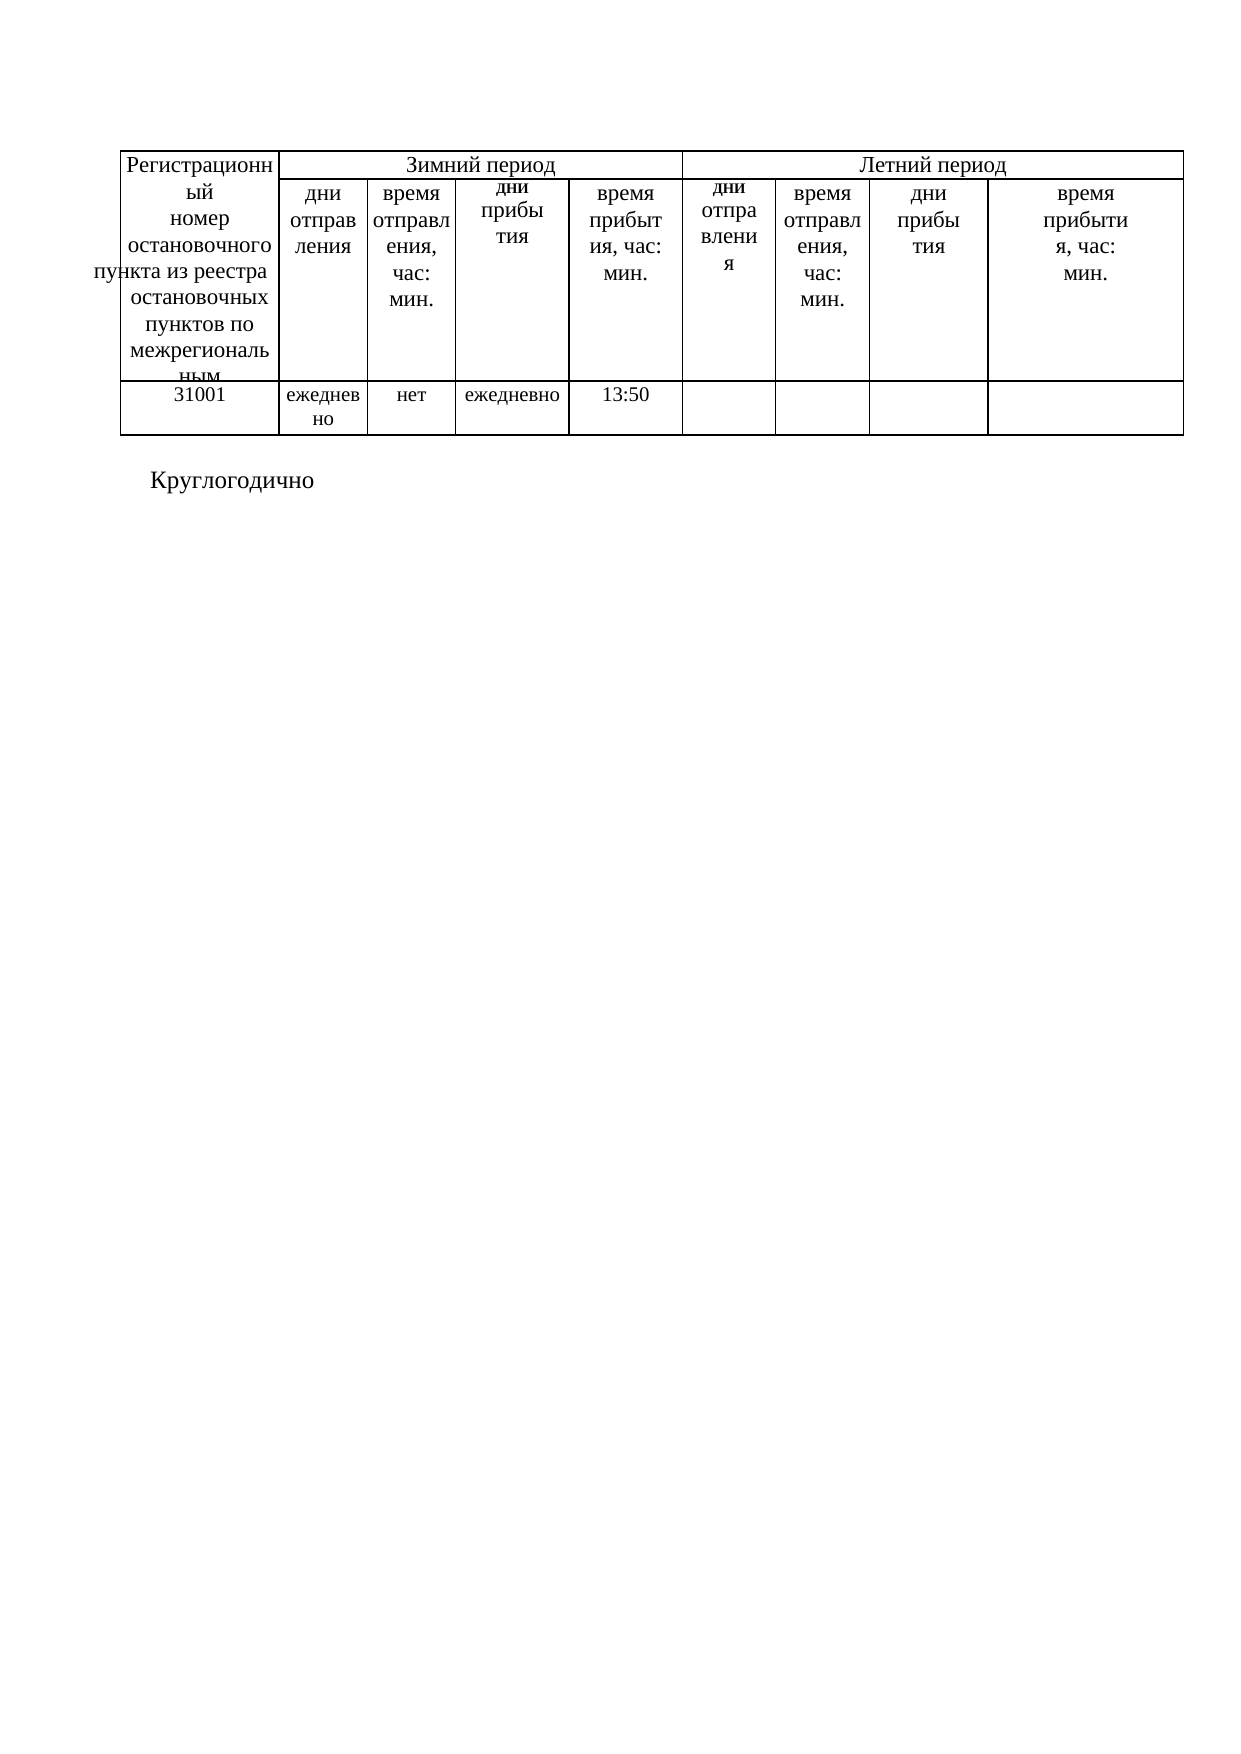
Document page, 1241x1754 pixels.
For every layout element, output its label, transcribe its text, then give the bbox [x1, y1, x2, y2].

table_cell ежедневно [456, 382, 568, 434]
table_cell [683, 382, 775, 434]
table_cell 13:50 [570, 382, 682, 434]
table_cell дни прибы тия [870, 180, 987, 380]
table_header Летний период [683, 152, 1183, 178]
table_cell время прибыт ия, час: мин. [570, 180, 682, 380]
table_cell [989, 382, 1183, 434]
table_header Зимний период [280, 152, 682, 178]
table_cell ежедневно [280, 382, 367, 434]
table_cell время отправл ения, час: мин. [368, 180, 455, 380]
table_cell [870, 382, 987, 434]
table_cell нет [368, 382, 455, 434]
table_cell 31001 [121, 382, 278, 434]
table_cell дни отправ ления [280, 180, 367, 380]
text Круглогодично [150, 465, 1090, 493]
table_cell ДНИ отпра влени я [683, 180, 775, 380]
table_cell время отправл ения, час: мин. [776, 180, 869, 380]
table_cell ДНИ прибы тия [456, 180, 568, 380]
table_cell время прибыти я, час: мин. [989, 180, 1183, 380]
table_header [121, 152, 278, 380]
table_cell [776, 382, 869, 434]
